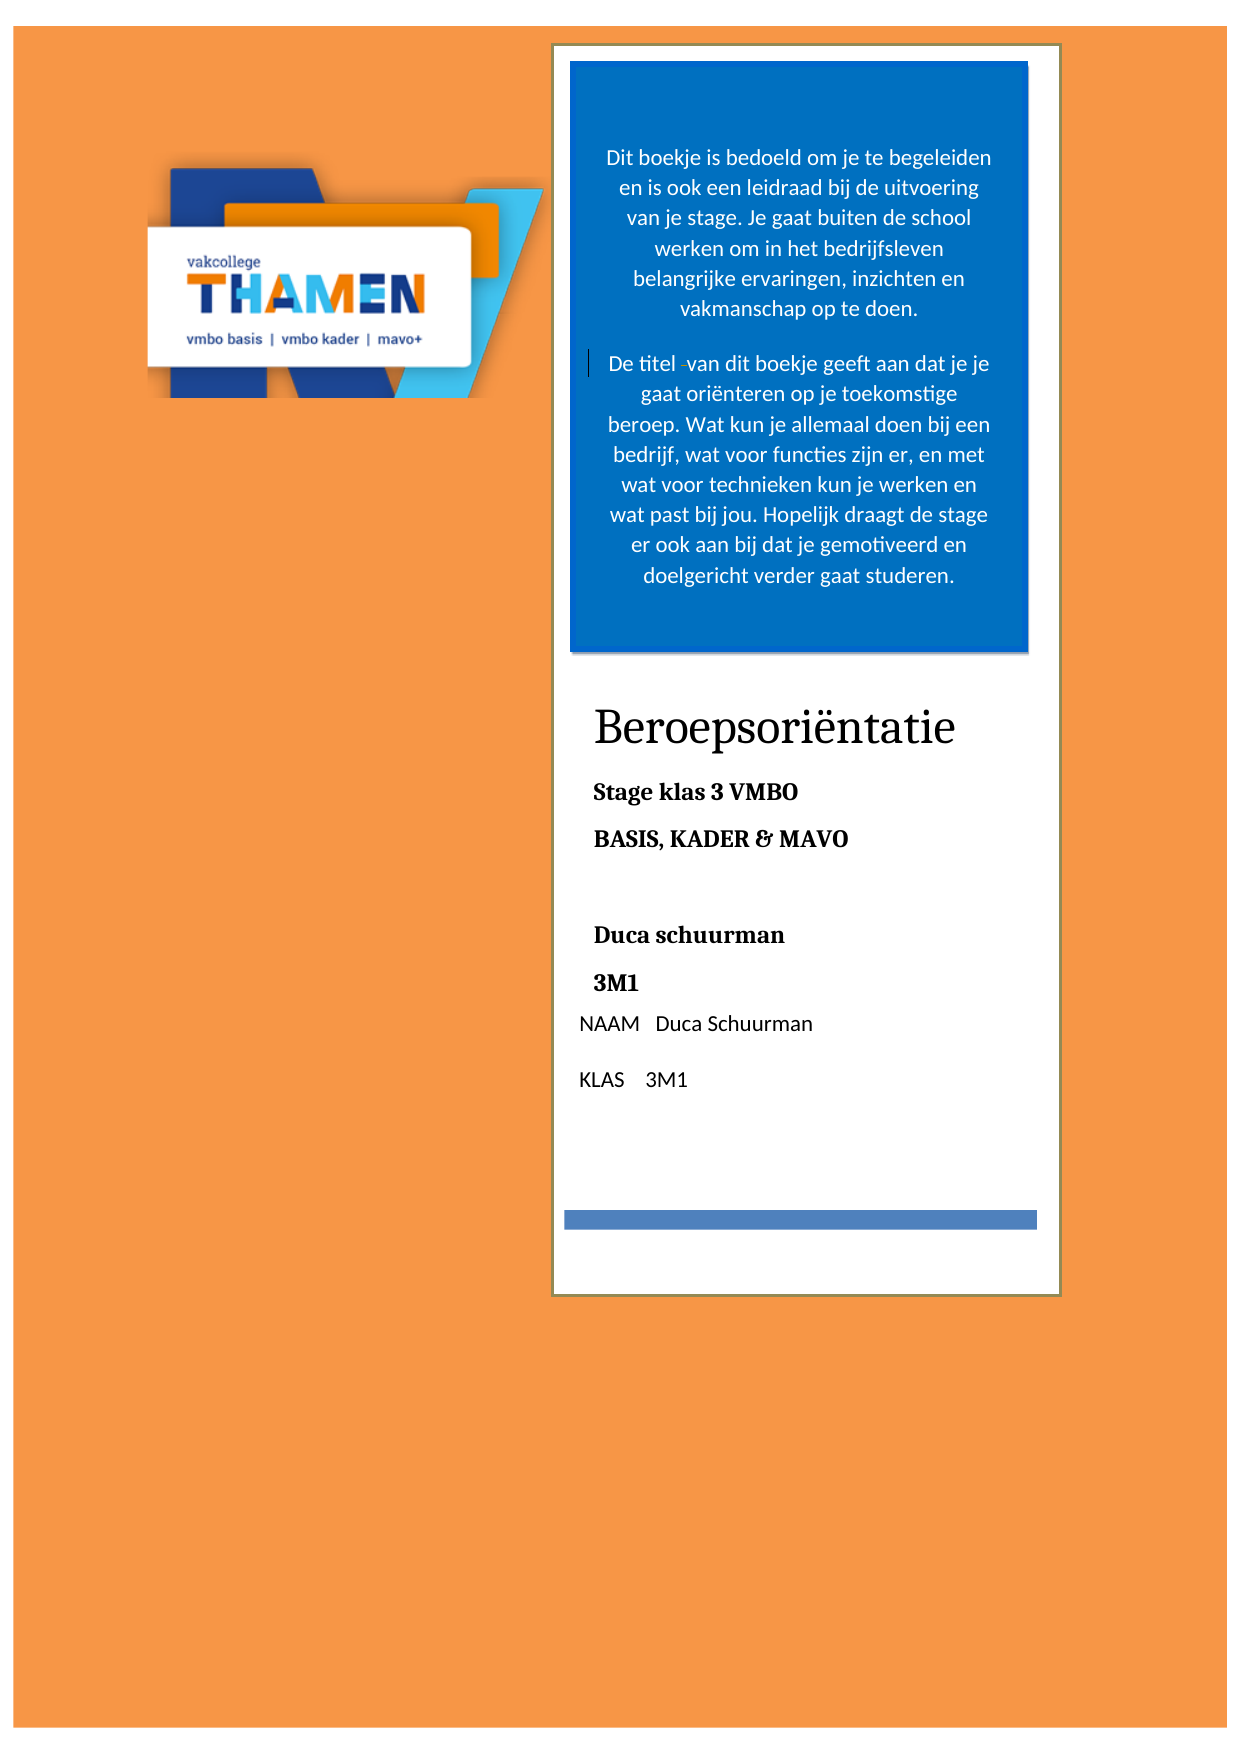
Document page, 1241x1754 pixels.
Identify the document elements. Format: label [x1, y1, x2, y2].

picture [147, 147, 551, 398]
